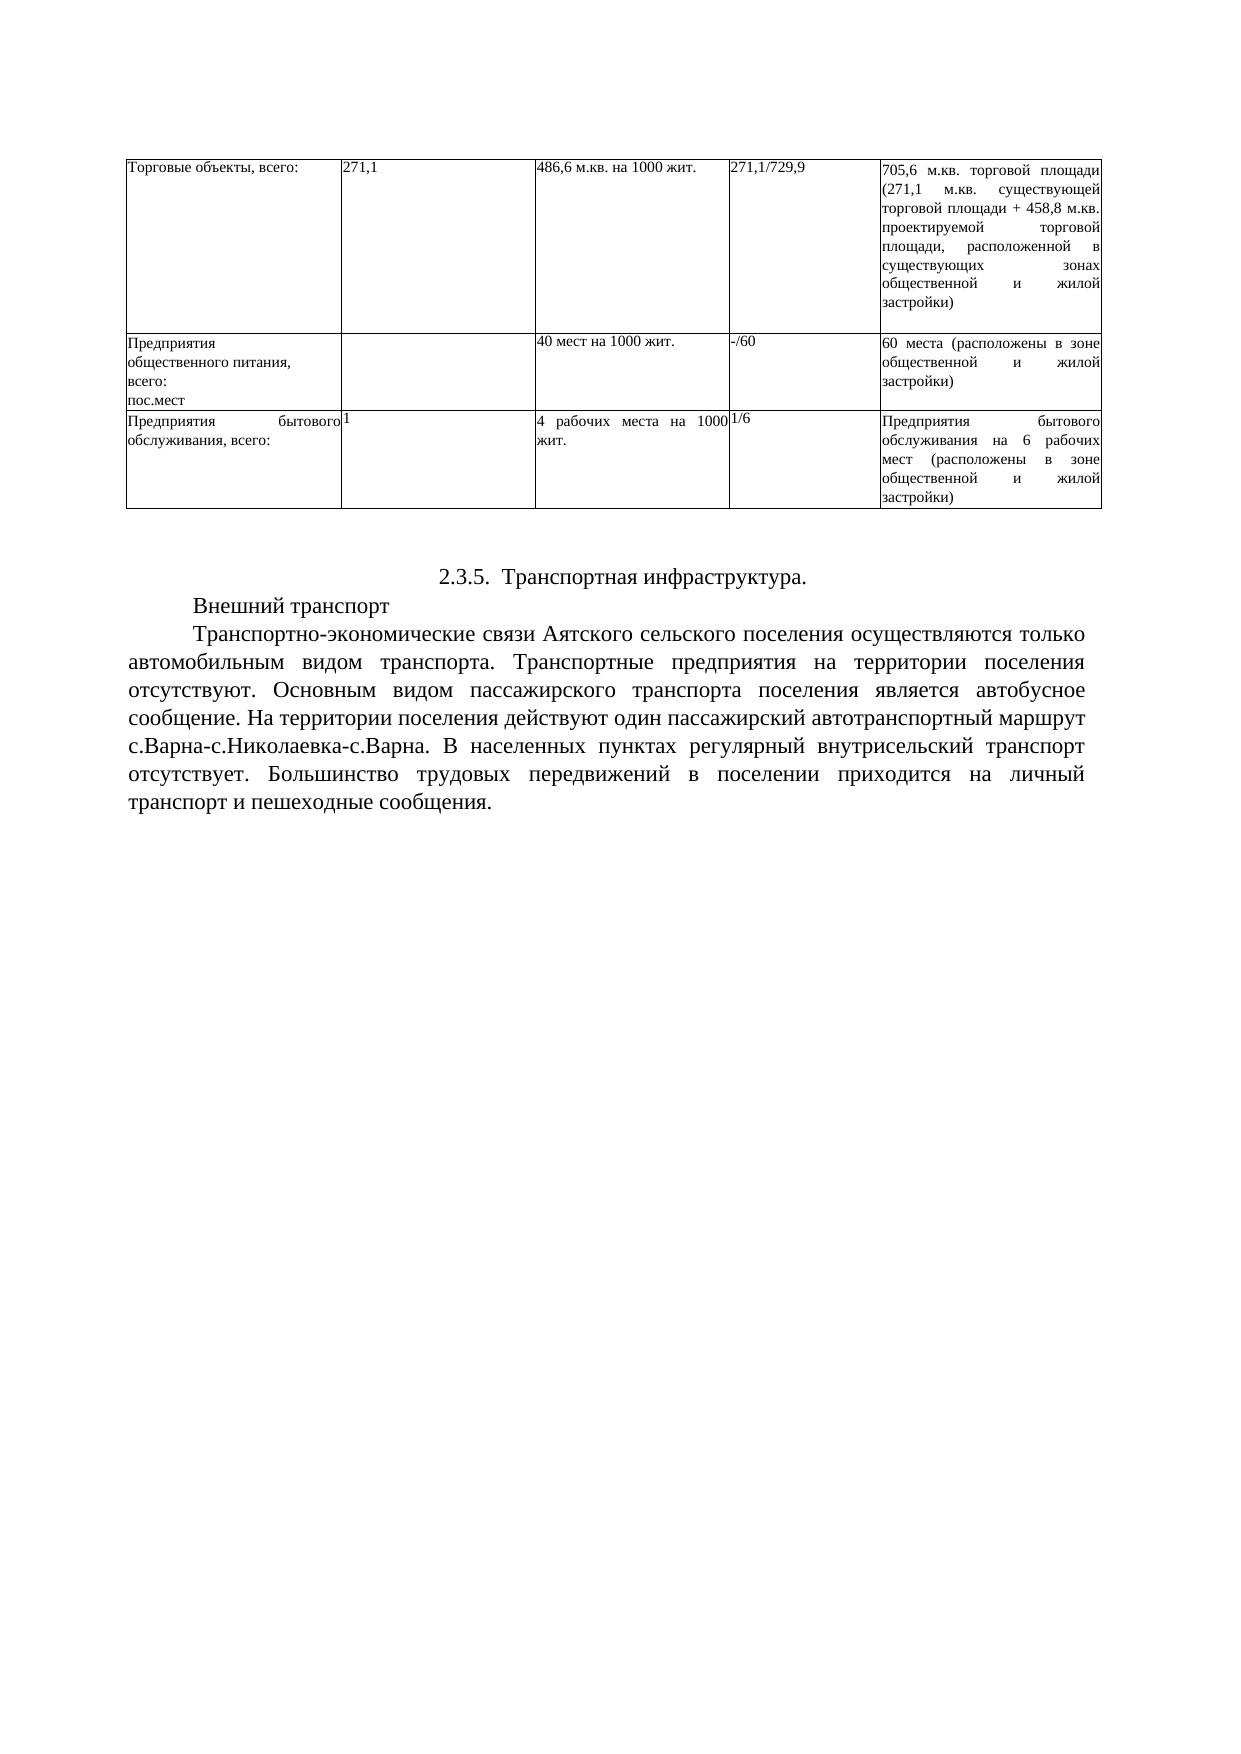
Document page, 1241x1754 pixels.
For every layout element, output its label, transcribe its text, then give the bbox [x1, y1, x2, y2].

table_cell [342, 334, 535, 410]
table_cell 40 мест на 1000 жит. [536, 334, 729, 410]
table_cell Предприятия бытового обслуживания, всего: [127, 411, 341, 508]
table_cell 60 места (расположены в зоне общественной и жилой застройки) [881, 334, 1101, 410]
table_cell Предприятия общественного питания, всего: пос.мест [127, 334, 341, 410]
table_cell 705,6 м.кв. торговой площади (271,1 м.кв. существующей торговой площади + 458,8 м.кв. проектируемой торговой площади, расположенной в существующих зонах общественной и жилой застройки) [881, 160, 1101, 332]
table_cell 1/6 [730, 411, 880, 508]
table_cell 4 рабочих места на 1000 жит. [536, 411, 729, 508]
table_cell 486,6 м.кв. на 1000 жит. [536, 160, 729, 332]
table_cell 1 [342, 411, 535, 508]
text Внешний транспорт [128, 591, 1101, 619]
text Транспортно-экономические связи Аятского сельского поселения осуществляются только автомобильным видом транспорта. Транспортные предприятия на территории поселения отсутствуют. Основным видом пассажирского транспорта поселения является автобусное сообщение. На территории поселения действуют один пассажирский автотранспортный маршрут с.Варна-с.Николаевка-с.Варна. В населенных пунктах регулярный внутрисельский транспорт отсутствует. Большинство трудовых передвижений в поселении приходится на личный транспорт и пешеходные сообщения. [128, 619, 1087, 815]
table_cell -/60 [730, 334, 880, 410]
table_cell 271,1 [342, 160, 535, 332]
list Транспортная инфраструктура. [438, 566, 1101, 589]
table_cell Торговые объекты, всего: [127, 160, 341, 332]
table_cell Предприятия бытового обслуживания на 6 рабочих мест (расположены в зоне общественной и жилой застройки) [881, 411, 1101, 508]
table_cell 271,1/729,9 [730, 160, 880, 332]
